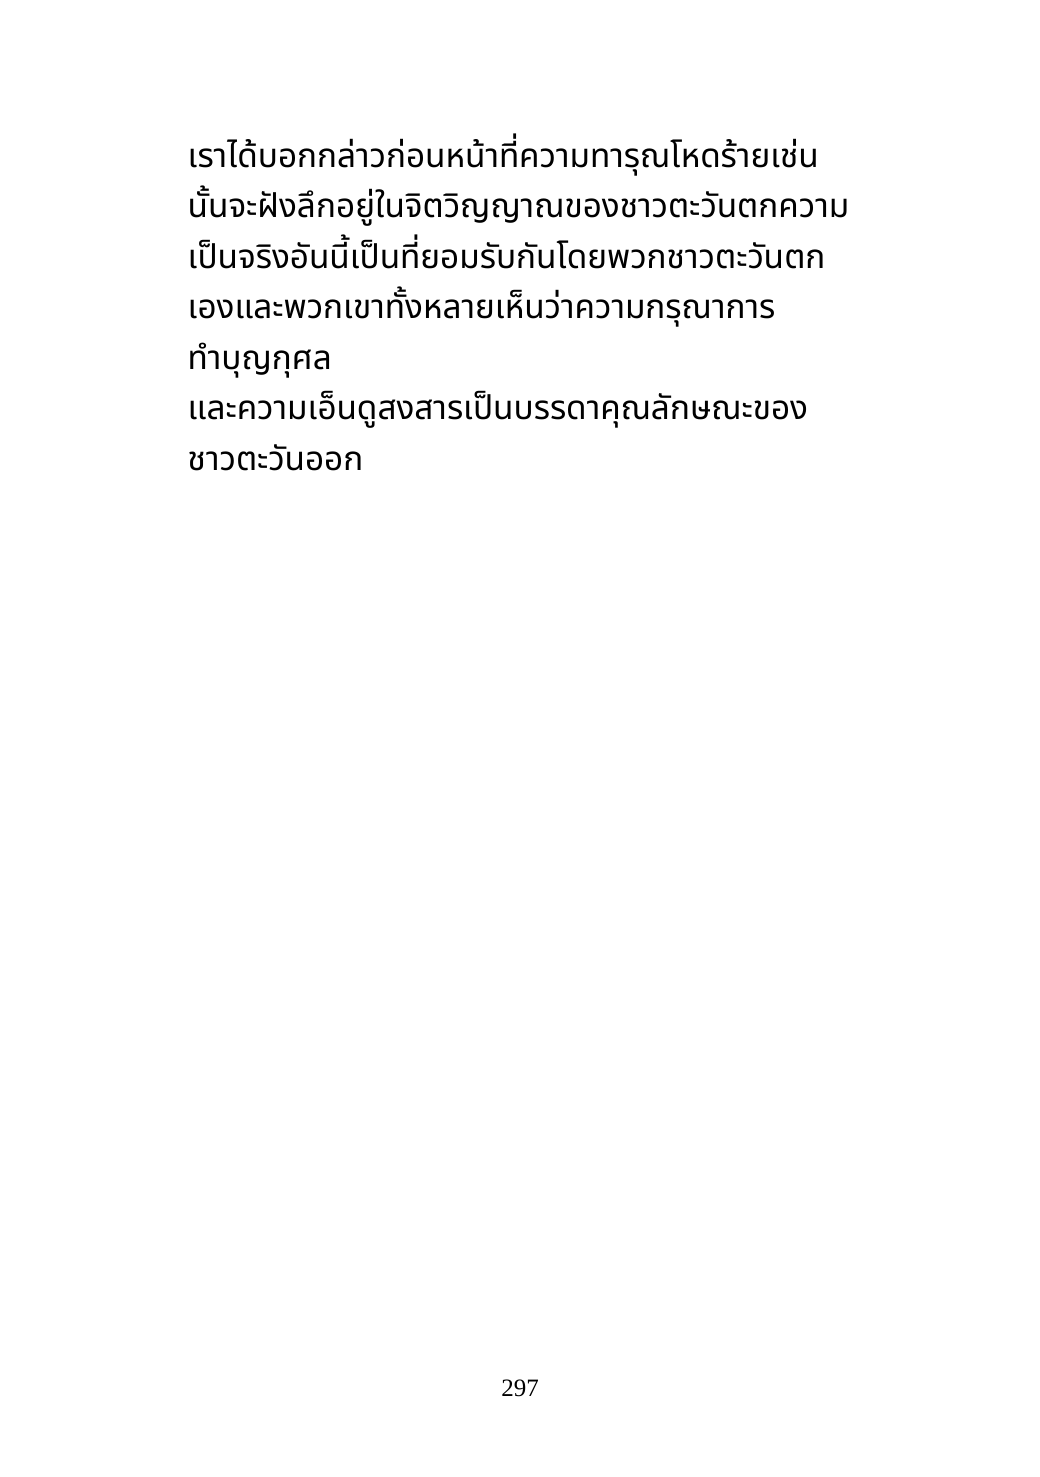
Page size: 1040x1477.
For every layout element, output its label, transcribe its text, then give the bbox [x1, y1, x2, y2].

text เราได้บอกกล่าวก่อนหน้าที่ความทารุณโหดร้ายเช่นนั้นจะฝังลึกอยู่ในจิตวิญญาณของชาวตะวันตกความเป็นจริงอันนี้เป็นที่ยอมรับกันโดยพวกชาวตะวันตกเองและพวกเขาทั้งหลายเห็นว่าความกรุณาการทำบุญกุศล [187, 132, 852, 384]
text และความเอ็นดูสงสารเป็นบรรดาคุณลักษณะของชาวตะวันออก [187, 384, 852, 485]
